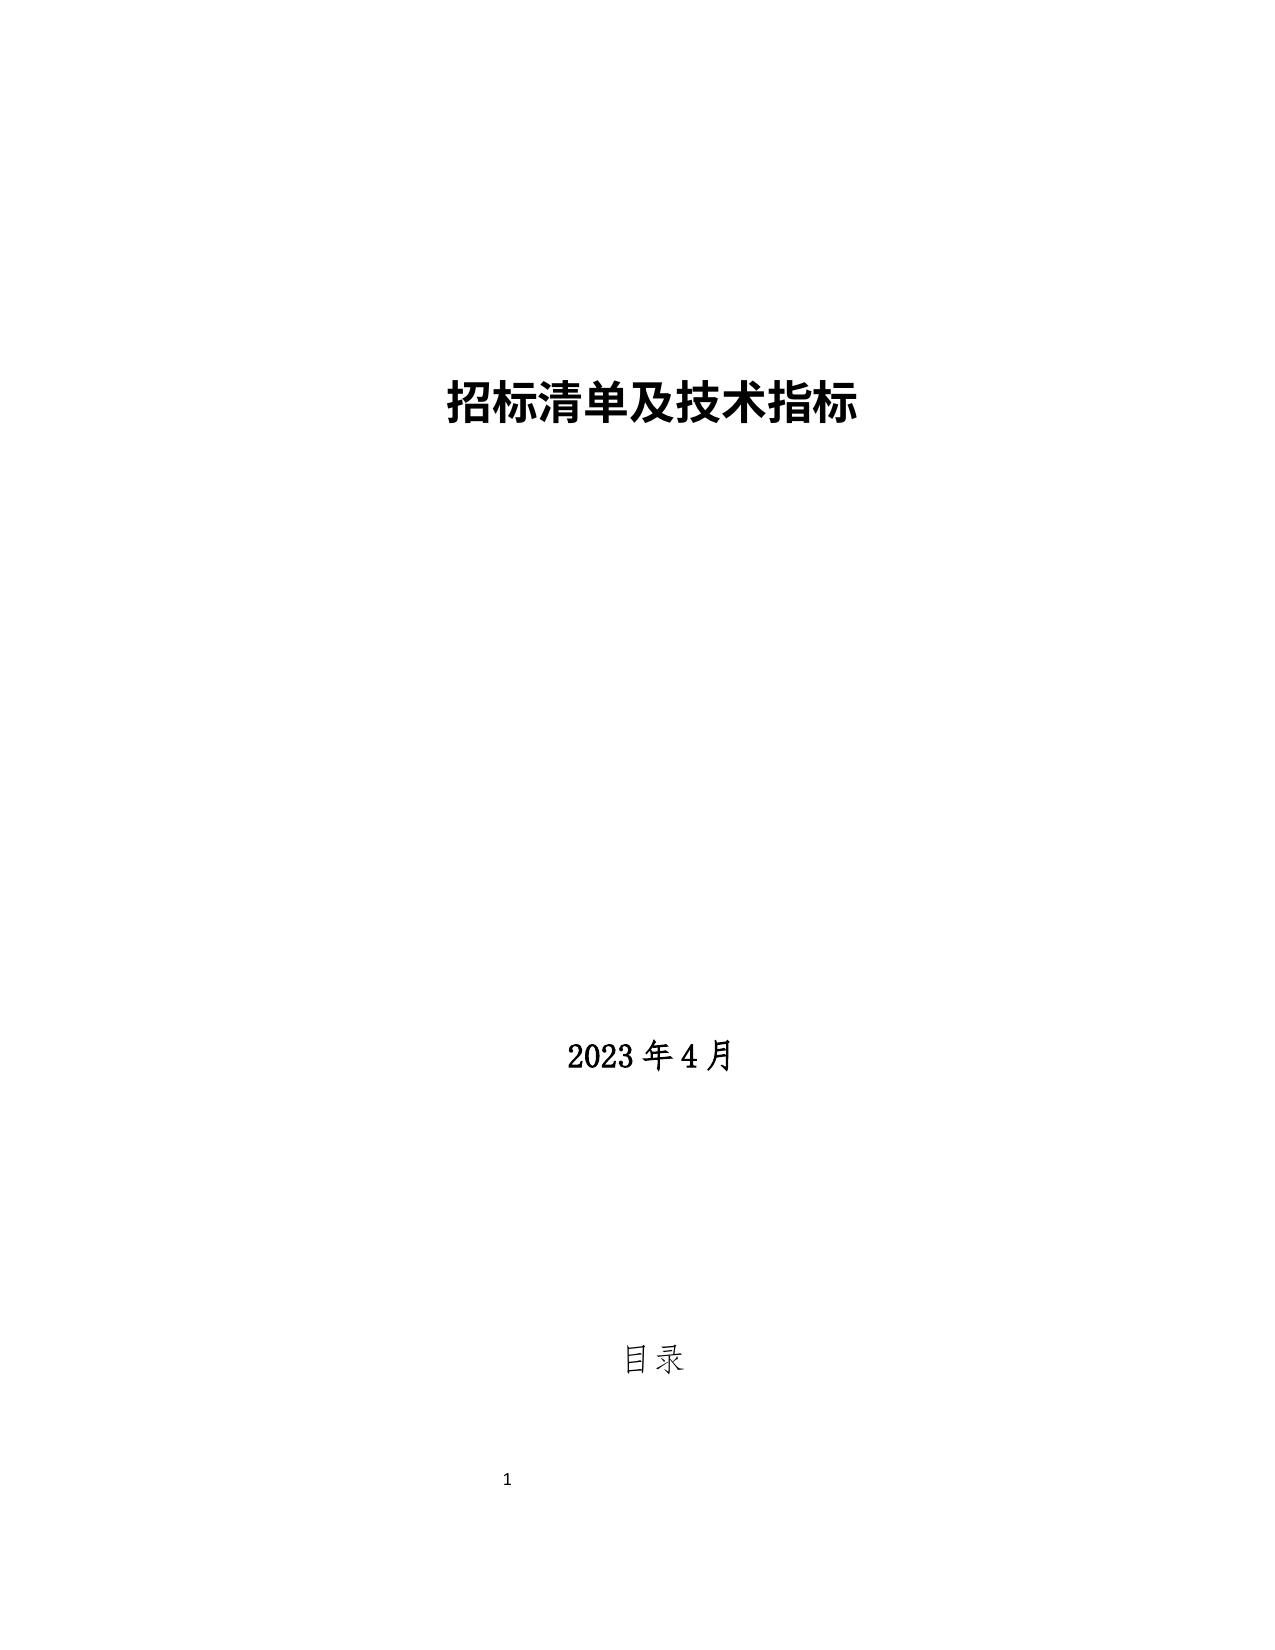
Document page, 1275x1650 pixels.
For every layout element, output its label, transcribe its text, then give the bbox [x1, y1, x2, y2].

text 招标清单及技术指标 [165, 367, 1139, 433]
text 2023年4月 [165, 1034, 1139, 1072]
